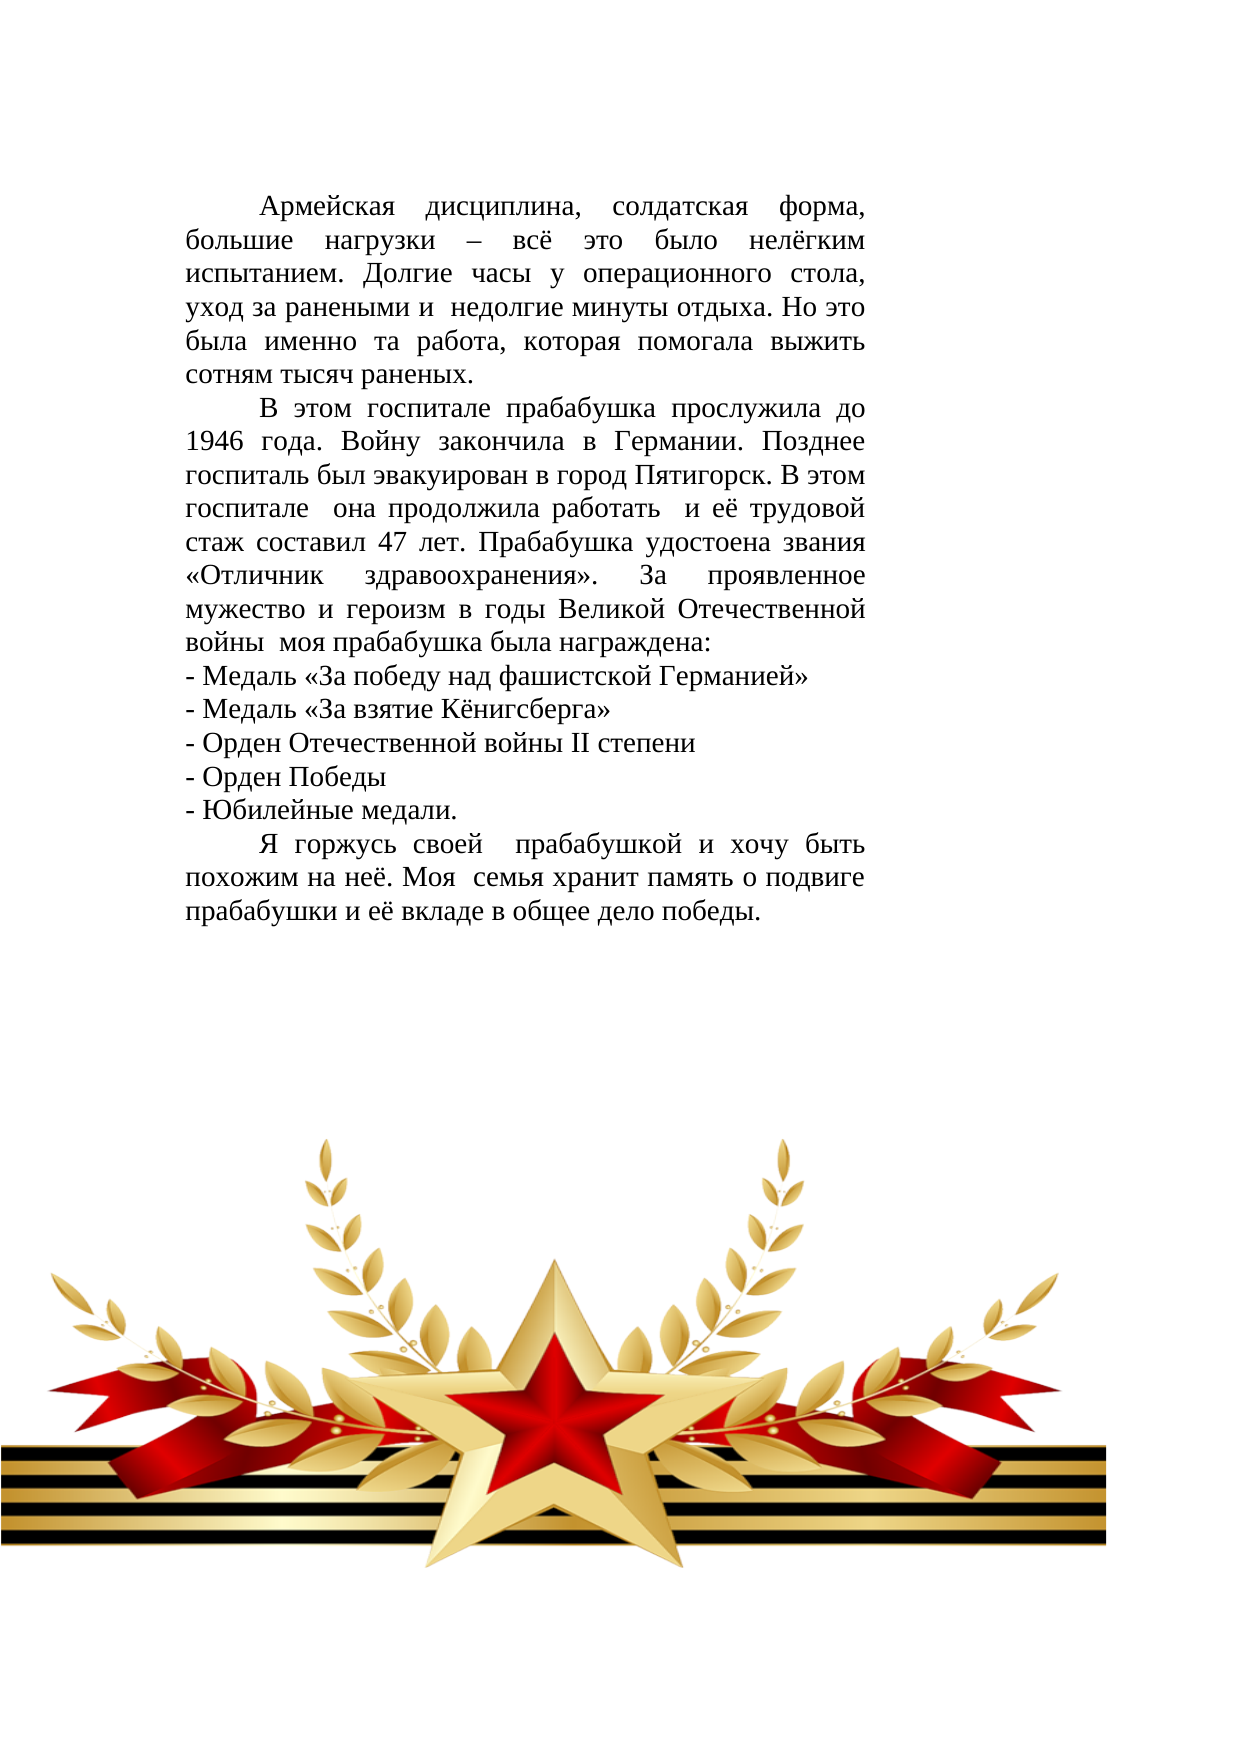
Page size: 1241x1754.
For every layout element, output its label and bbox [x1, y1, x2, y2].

picture [0, 1138, 1106, 1567]
